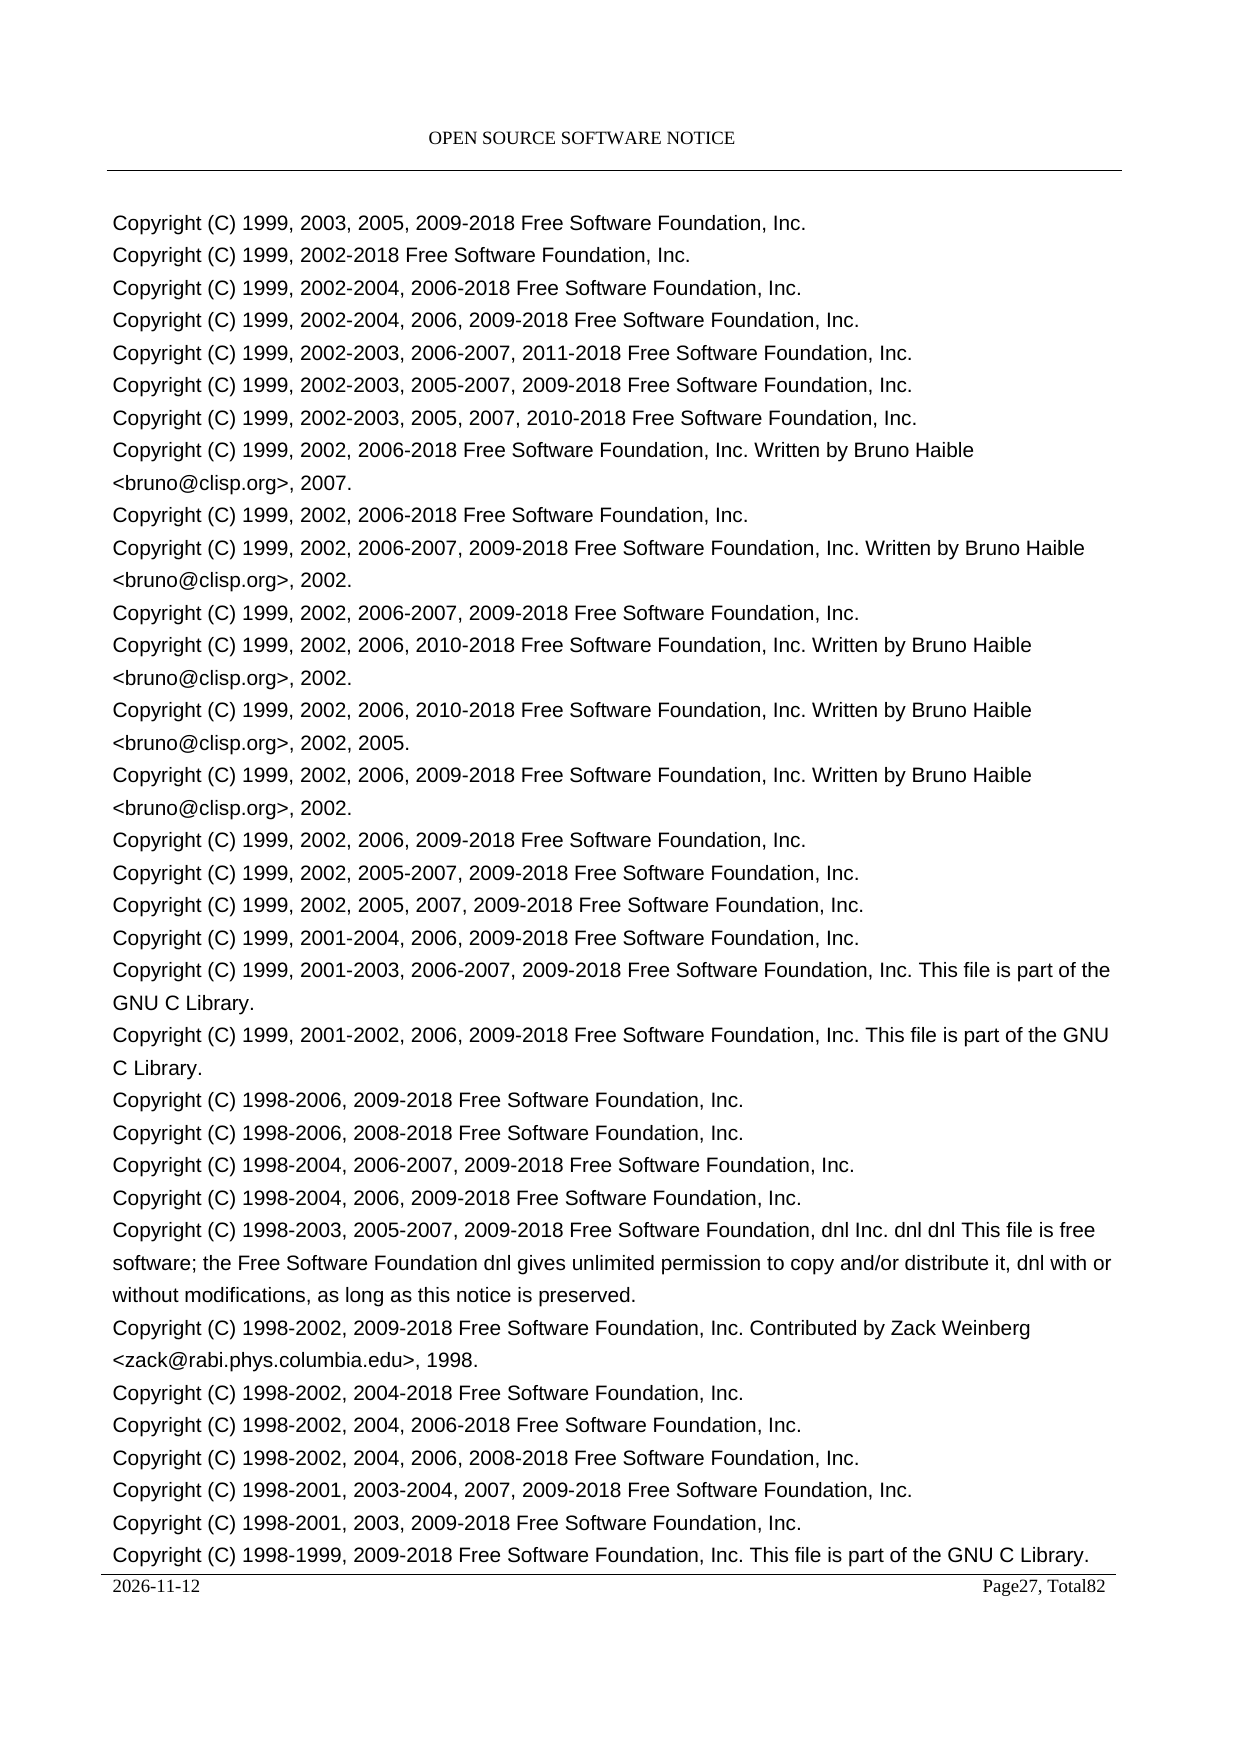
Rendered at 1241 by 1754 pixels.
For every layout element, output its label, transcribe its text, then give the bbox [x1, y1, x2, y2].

text Copyright (C) 1999, 2003, 2005, 2009-2018 Free Software Foundation, Inc. [112, 206, 1128, 239]
text Copyright (C) 1999, 2002, 2006-2007, 2009-2018 Free Software Foundation, Inc. Written by Bruno Haible <bruno@clisp.org>, 2002. [112, 531, 1128, 596]
text Copyright (C) 1998-2001, 2003, 2009-2018 Free Software Foundation, Inc. [112, 1506, 1128, 1539]
text Copyright (C) 1999, 2002, 2005-2007, 2009-2018 Free Software Foundation, Inc. [112, 856, 1128, 889]
text Copyright (C) 1999, 2002-2004, 2006-2018 Free Software Foundation, Inc. [112, 271, 1128, 304]
text Copyright (C) 1999, 2002, 2006, 2010-2018 Free Software Foundation, Inc. Written by Bruno Haible <bruno@clisp.org>, 2002, 2005. [112, 694, 1128, 759]
text Copyright (C) 1999, 2002-2003, 2005-2007, 2009-2018 Free Software Foundation, Inc. [112, 369, 1128, 401]
text Copyright (C) 1999, 2002-2018 Free Software Foundation, Inc. [112, 239, 1128, 271]
text Copyright (C) 1999, 2002, 2006-2018 Free Software Foundation, Inc. Written by Bruno Haible <bruno@clisp.org>, 2007. [112, 434, 1128, 499]
text Copyright (C) 1998-2004, 2006-2007, 2009-2018 Free Software Foundation, Inc. [112, 1149, 1128, 1181]
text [112, 1539, 1128, 1571]
text Copyright (C) 1998-2006, 2009-2018 Free Software Foundation, Inc. [112, 1084, 1128, 1116]
text Copyright (C) 1998-2003, 2005-2007, 2009-2018 Free Software Foundation, dnl Inc. dnl dnl This file is free software; the Free Software Foundation dnl gives unlimited permission to copy and/or distribute it, dnl with or without modifications, as long as this notice is preserved. [112, 1214, 1128, 1311]
text Copyright (C) 1998-2004, 2006, 2009-2018 Free Software Foundation, Inc. [112, 1181, 1128, 1214]
text Copyright (C) 1999, 2002, 2006-2018 Free Software Foundation, Inc. [112, 499, 1128, 531]
text Copyright (C) 1998-2006, 2008-2018 Free Software Foundation, Inc. [112, 1116, 1128, 1149]
text Copyright (C) 1999, 2002, 2006, 2010-2018 Free Software Foundation, Inc. Written by Bruno Haible <bruno@clisp.org>, 2002. [112, 629, 1128, 694]
text Copyright (C) 1998-2002, 2004, 2006, 2008-2018 Free Software Foundation, Inc. [112, 1441, 1128, 1474]
text Copyright (C) 1999, 2002-2004, 2006, 2009-2018 Free Software Foundation, Inc. [112, 304, 1128, 336]
text Copyright (C) 1999, 2001-2002, 2006, 2009-2018 Free Software Foundation, Inc. This file is part of the GNU C Library. [112, 1019, 1128, 1084]
text Copyright (C) 1998-2001, 2003-2004, 2007, 2009-2018 Free Software Foundation, Inc. [112, 1474, 1128, 1506]
text Copyright (C) 1998-2002, 2004-2018 Free Software Foundation, Inc. [112, 1376, 1128, 1409]
text Copyright (C) 1999, 2002, 2005, 2007, 2009-2018 Free Software Foundation, Inc. [112, 889, 1128, 921]
text Copyright (C) 1999, 2002, 2006-2007, 2009-2018 Free Software Foundation, Inc. [112, 596, 1128, 629]
text Copyright (C) 1998-2002, 2004, 2006-2018 Free Software Foundation, Inc. [112, 1409, 1128, 1441]
text Copyright (C) 1999, 2002-2003, 2005, 2007, 2010-2018 Free Software Foundation, Inc. [112, 401, 1128, 434]
text Copyright (C) 1998-2002, 2009-2018 Free Software Foundation, Inc. Contributed by Zack Weinberg <zack@rabi.phys.columbia.edu>, 1998. [112, 1311, 1128, 1376]
text Copyright (C) 1999, 2001-2004, 2006, 2009-2018 Free Software Foundation, Inc. [112, 921, 1128, 954]
text Copyright (C) 1999, 2002, 2006, 2009-2018 Free Software Foundation, Inc. Written by Bruno Haible <bruno@clisp.org>, 2002. [112, 759, 1128, 824]
text Copyright (C) 1999, 2001-2003, 2006-2007, 2009-2018 Free Software Foundation, Inc. This file is part of the GNU C Library. [112, 954, 1128, 1019]
text Copyright (C) 1999, 2002, 2006, 2009-2018 Free Software Foundation, Inc. [112, 824, 1128, 856]
text Copyright (C) 1999, 2002-2003, 2006-2007, 2011-2018 Free Software Foundation, Inc. [112, 336, 1128, 369]
